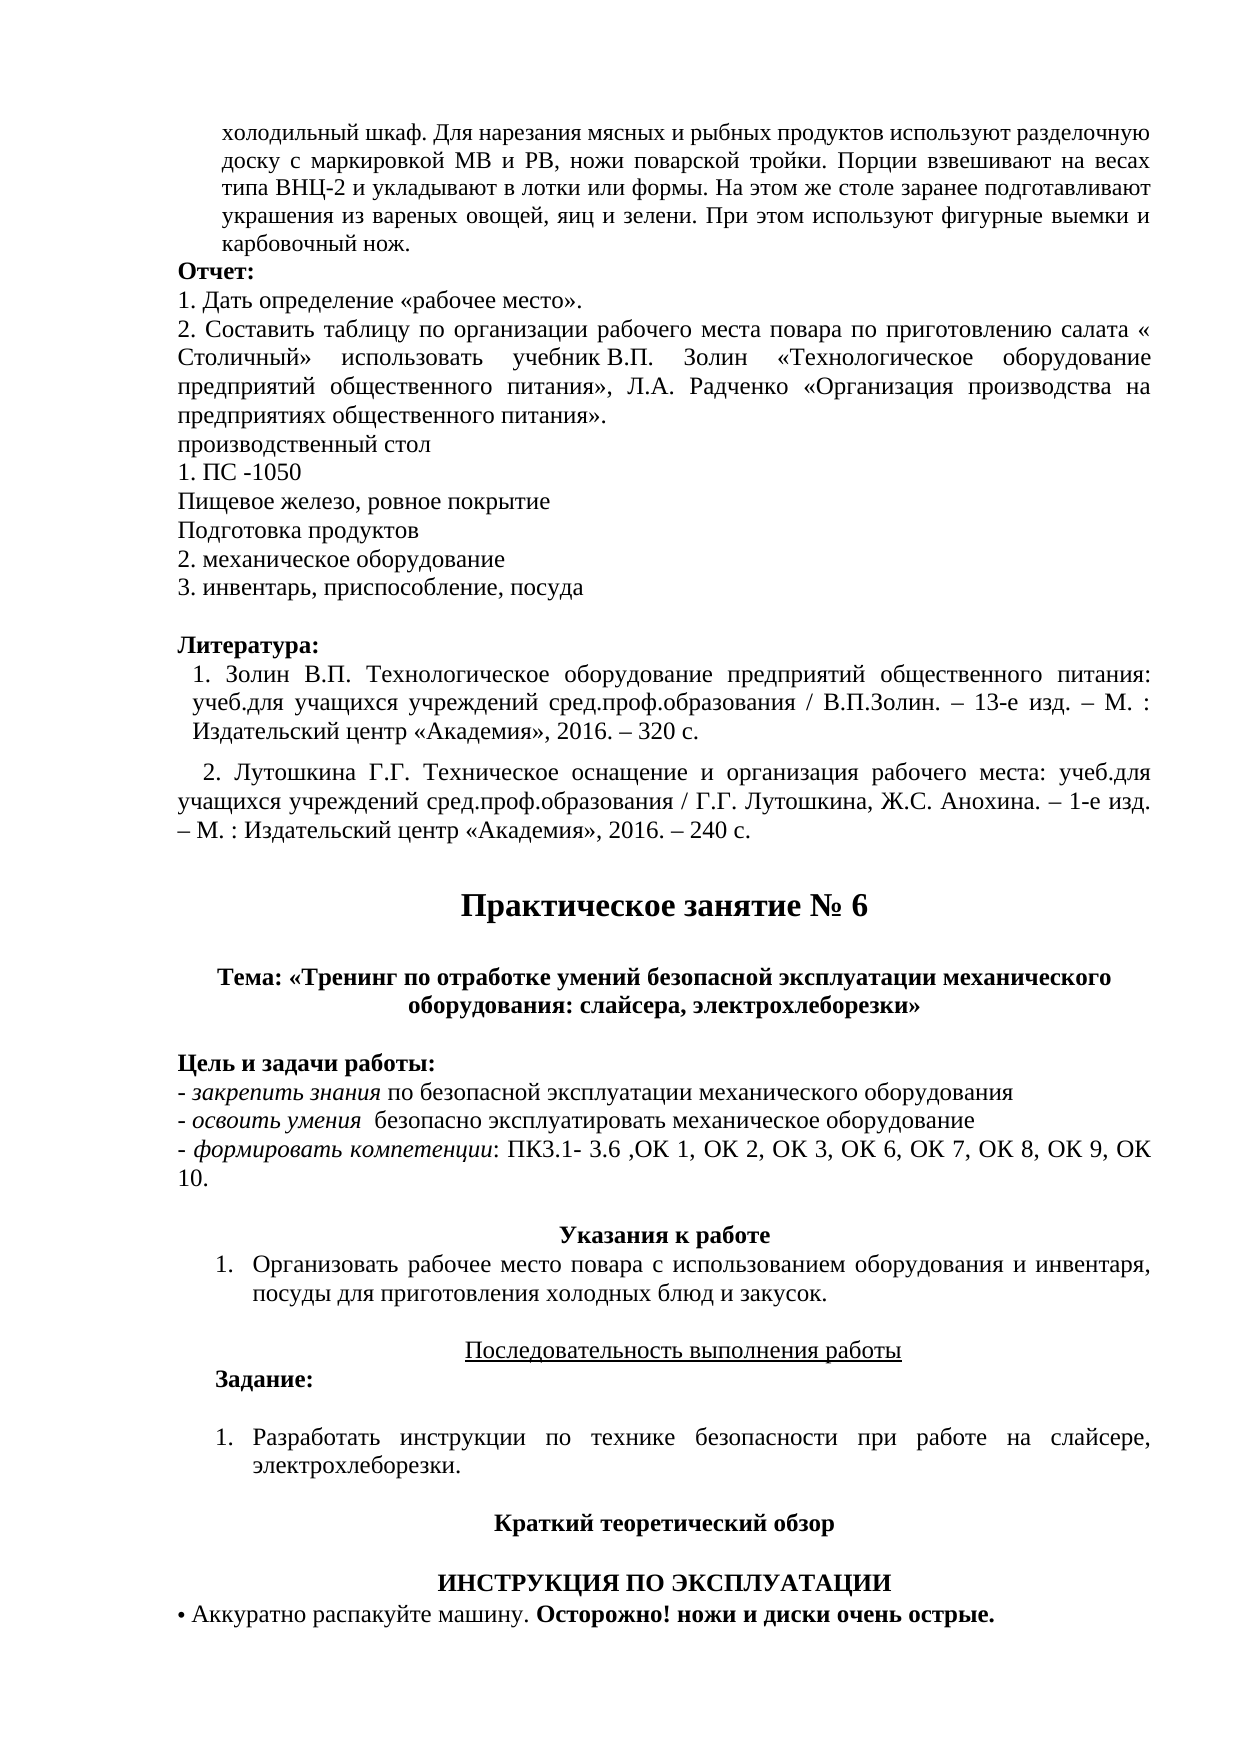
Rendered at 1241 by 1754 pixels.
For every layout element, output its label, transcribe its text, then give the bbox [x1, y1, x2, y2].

text Отчет: [177, 256, 1152, 285]
text 1. ПС -1050 [177, 457, 1152, 486]
text Пищевое железо, ровное покрытие [177, 486, 1152, 515]
text 2. механическое оборудование [177, 544, 1152, 572]
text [222, 118, 1152, 256]
text - освоить умения безопасно эксплуатировать механическое оборудование [177, 1105, 1152, 1134]
text Подготовка продуктов [177, 515, 1152, 544]
text 1. Золин В.П. Технологическое оборудование предприятий общественного питания: учеб.для учащихся учреждений сред.проф.образования / В.П.Золин. – 13-е изд. – М. : Издательский центр «Академия», 2016. – 320 с. [192, 659, 1152, 745]
text - формировать компетенции: ПК3.1- 3.6 ,ОК 1, ОК 2, ОК 3, ОК 6, ОК 7, ОК 8, ОК 9, ОК 10. [177, 1134, 1152, 1192]
text 3. инвентарь, приспособление, посуда [177, 572, 1152, 601]
text - закрепить знания по безопасной эксплуатации механического оборудования [177, 1077, 1152, 1105]
text Последовательность выполнения работы [215, 1335, 1152, 1364]
text Краткий теоретический обзор [177, 1508, 1152, 1537]
list 2. Лутошкина Г.Г. Техническое оснащение и организация рабочего места: учеб.для учащихся учреждений сред.проф.образования / Г.Г. Лутошкина, Ж.С. Анохина. – 1-е изд. – М. : Издательский центр «Академия», 2016. – 240 с. [177, 757, 1152, 844]
text Цель и задачи работы: [177, 1048, 1152, 1077]
text • Аккуратно распакуйте машину. Осторожно! ножи и диски очень острые. [177, 1597, 1152, 1627]
text Литература: [177, 630, 1152, 659]
text Практическое занятие № 6 [177, 885, 1152, 923]
text Задание: [215, 1364, 1152, 1393]
text производственный стол [177, 429, 1152, 457]
text Тема: «Тренинг по отработке умений безопасной эксплуатации механического оборудования: слайсера, электрохлеборезки» [177, 962, 1152, 1019]
list Организовать рабочее место повара с использованием оборудования и инвентаря, посуды для приготовления холодных блюд и закусок. [215, 1249, 1152, 1307]
text Указания к работе [177, 1220, 1152, 1249]
text 2. Составить таблицу по организации рабочего места повара по приготовлению салата « Столичный» использовать учебник В.П. Золин «Технологическое оборудование предприятий общественного питания», Л.А. Радченко «Организация производства на предприятиях общественного питания». [177, 314, 1152, 429]
text 1. Дать определение «рабочее место». [177, 285, 1152, 314]
text ИНСТРУКЦИЯ ПО ЭКСПЛУАТАЦИИ [177, 1566, 1152, 1597]
list Разработать инструкции по технике безопасности при работе на слайсере, электрохлеборезки. [215, 1422, 1152, 1479]
